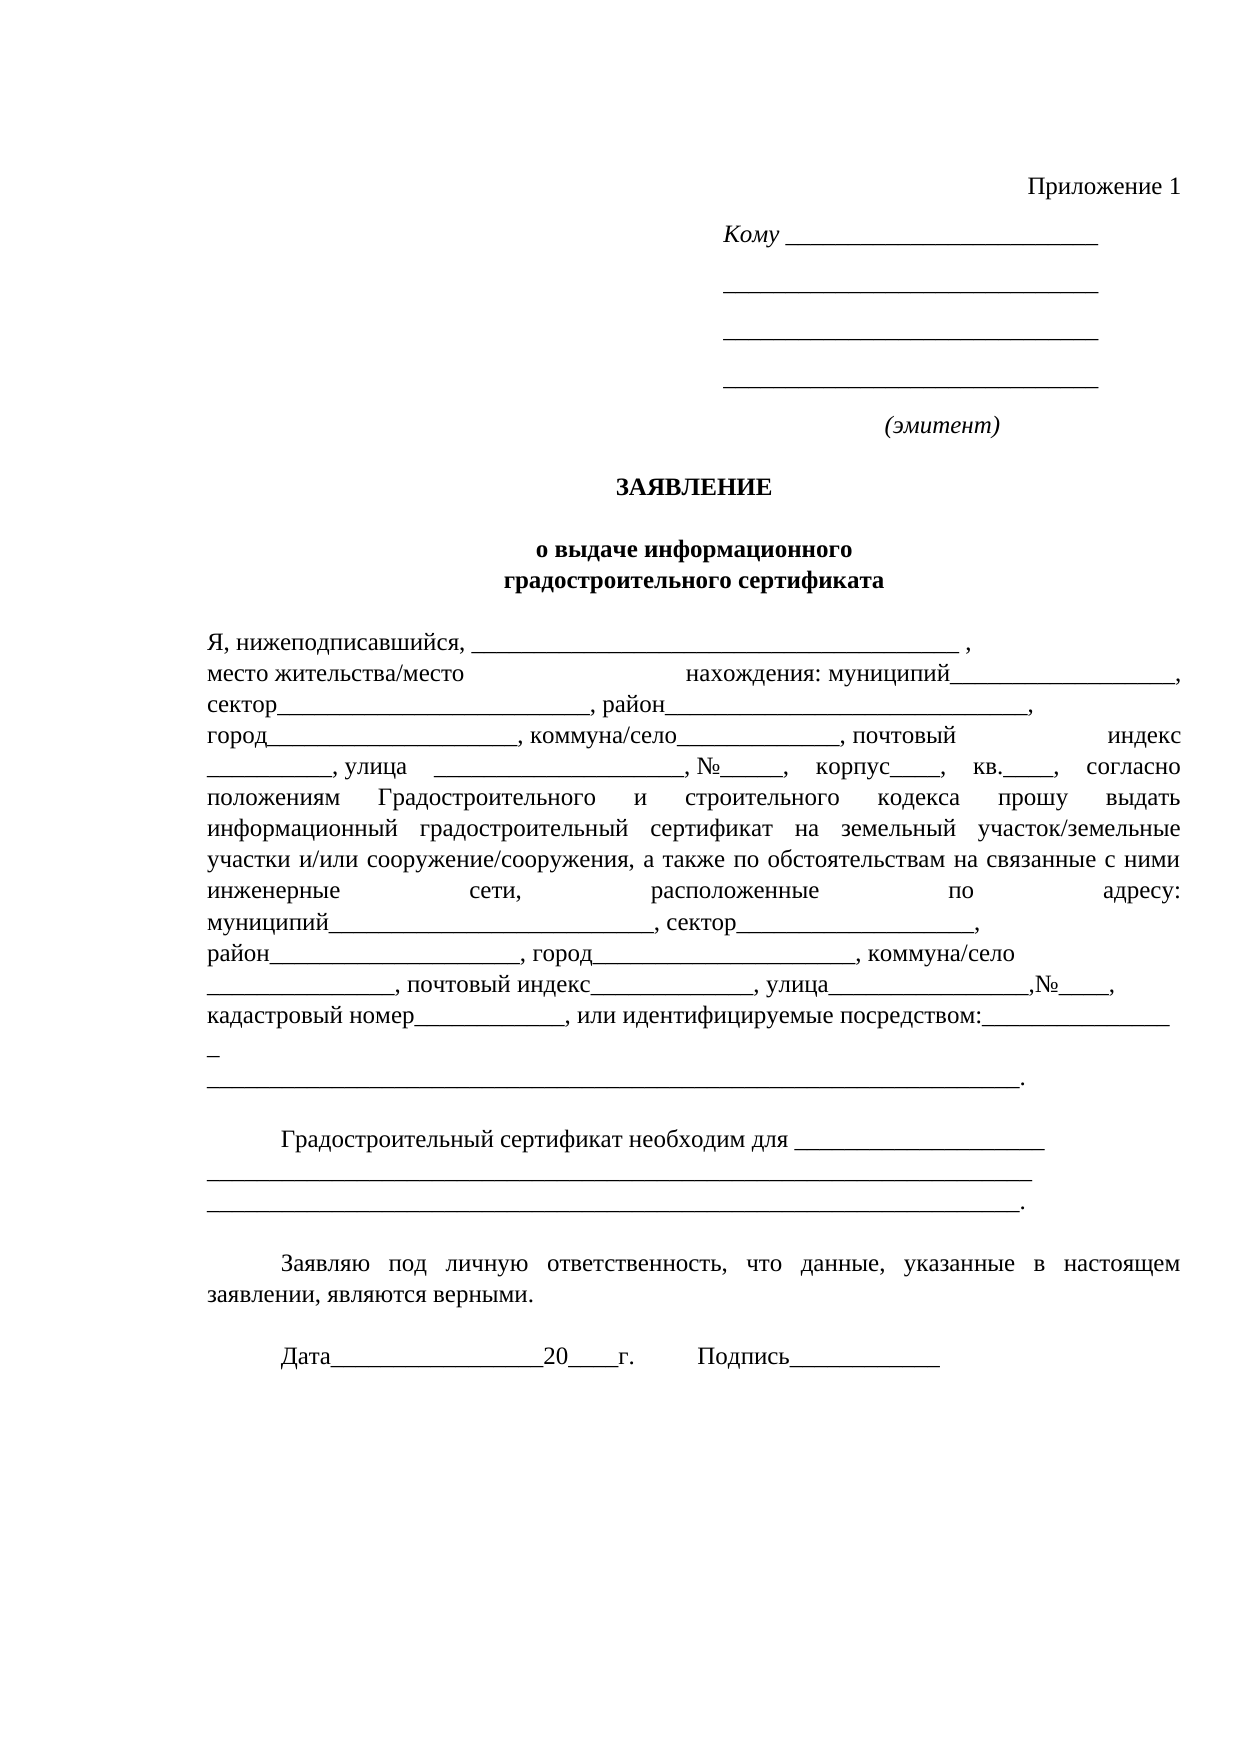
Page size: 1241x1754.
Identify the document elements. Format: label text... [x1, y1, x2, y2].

text Приложение 1 [207, 171, 1181, 200]
text город____________________, коммуна/село_____________, почтовый индекс __________, улица ____________________, №_____, корпус____, кв.____, согласно положениям Градостроительного и строительного кодекса прошу выдать информационный градостроительный сертификат на земельный участок/земельные участки и/или сооружение/сооружения, а также по обстоятельствам на связанные с ними инженерные сети, расположенные по адресу: муниципий__________________________, сектор___________________, район____________________, город_____________________, коммуна/село _______________, почтовый индекс_____________, улица________________,№____, кадастровый номер____________, или идентифицируемые посредством:________________ [207, 720, 1181, 1059]
text ЗАЯВЛЕНИЕ [207, 472, 1181, 501]
text Я, нижеподписавшийся, _______________________________________ , [207, 627, 1181, 656]
text ______________________________ [723, 362, 1181, 391]
text градостроительного сертификата [207, 565, 1181, 594]
text _________________________________________________________________. [207, 1062, 1181, 1091]
text Дата_________________20____г. Подпись____________ [207, 1341, 1181, 1370]
text __________________________________________________________________ [207, 1155, 1181, 1184]
text о выдаче информационного [207, 534, 1181, 563]
text _________________________________________________________________. [207, 1186, 1181, 1215]
text ______________________________ [723, 267, 1181, 296]
text ______________________________ [723, 314, 1181, 343]
text Кому _________________________ [723, 219, 1181, 248]
text Градостроительный сертификат необходим для ____________________ [207, 1124, 1181, 1153]
text место жительства/место нахождения: муниципий__________________, сектор_________________________, район_____________________________, [207, 658, 1181, 718]
text (эмитент) [723, 410, 1181, 439]
text Заявляю под личную ответственность, что данные, указанные в настоящем заявлении, являются верными. [207, 1248, 1181, 1308]
